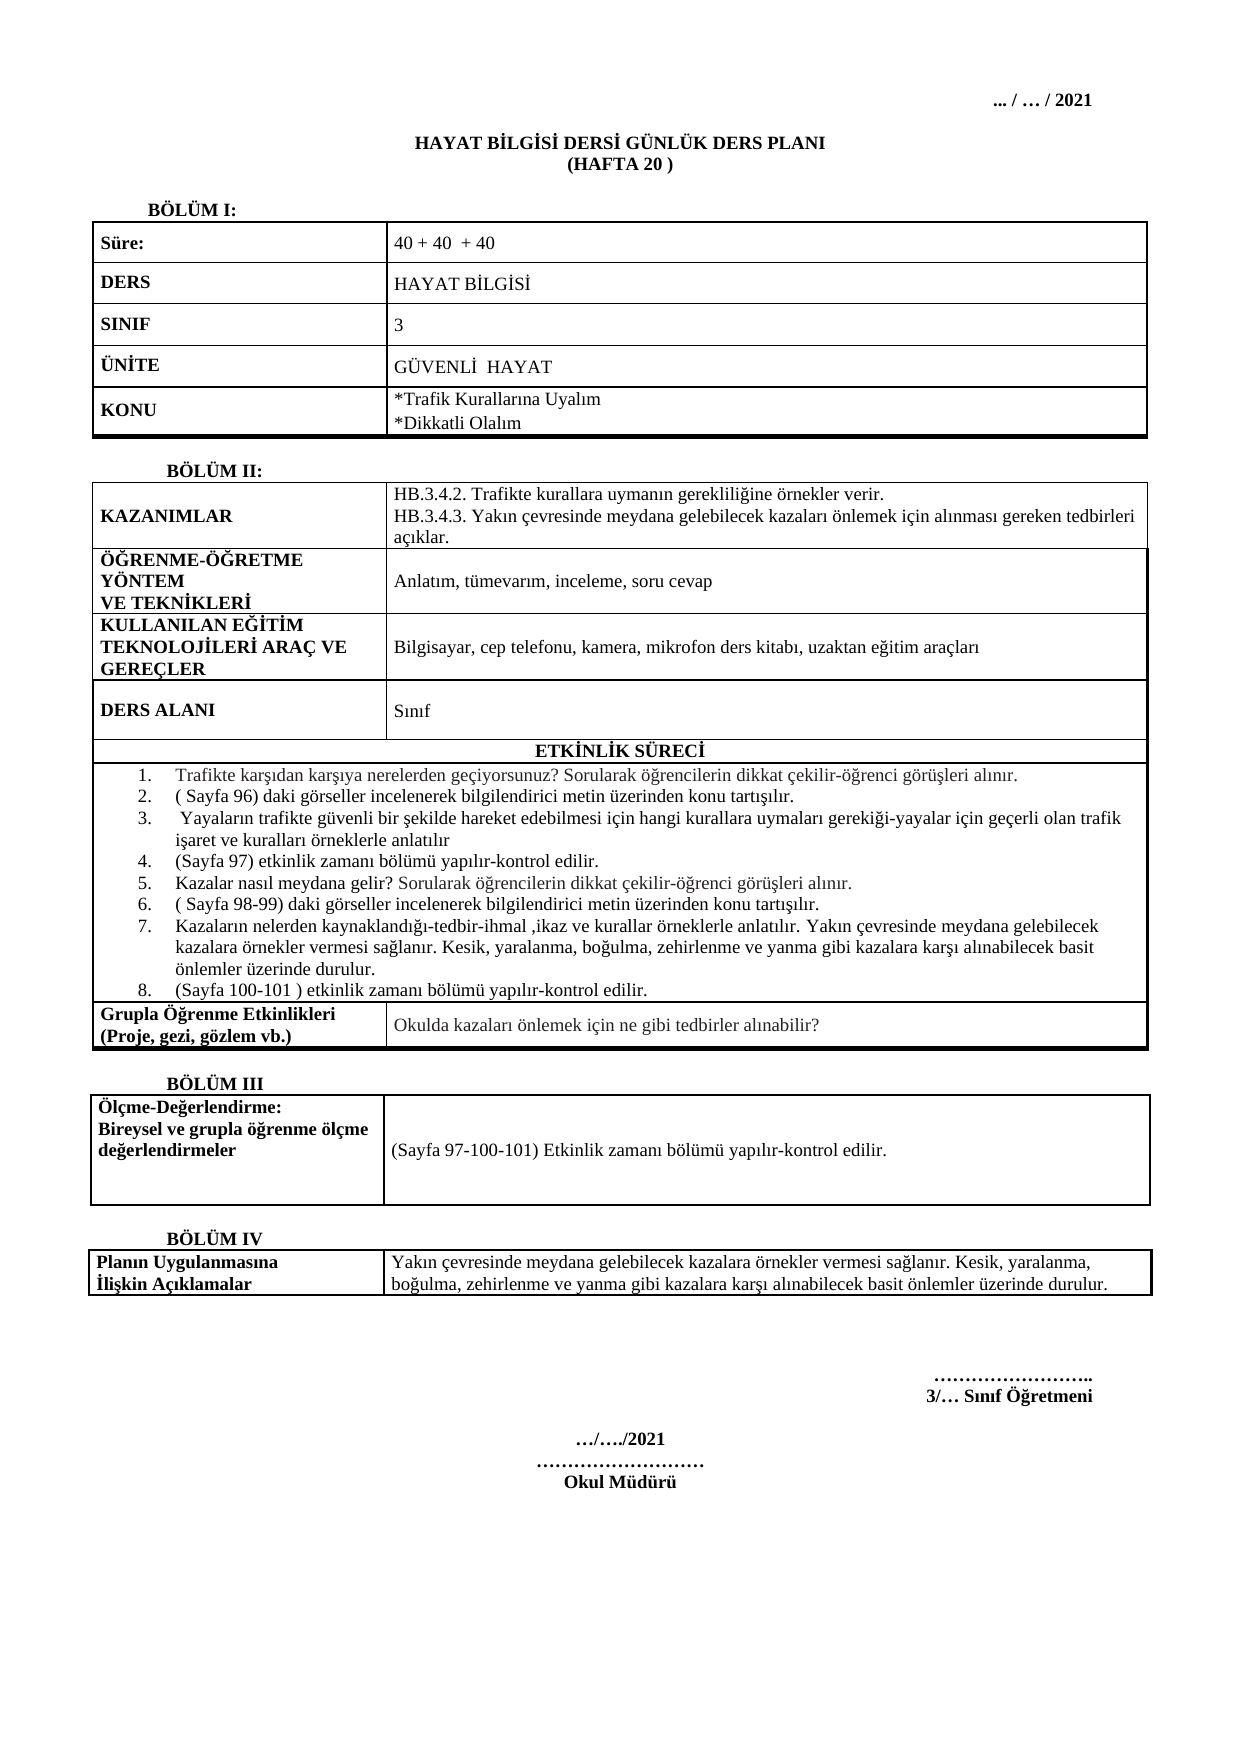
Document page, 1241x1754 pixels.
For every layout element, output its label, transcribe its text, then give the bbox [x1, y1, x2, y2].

table_header Ölçme-Değerlendirme: Bireysel ve grupla öğrenme ölçme değerlendirmeler [92, 1096, 383, 1204]
text 3/… Sınıf Öğretmeni [148, 1385, 1092, 1407]
text ……………………… [148, 1450, 1092, 1471]
table_cell DERS [94, 263, 386, 303]
text BÖLÜM II: [148, 460, 1092, 482]
table_cell Bilgisayar, cep telefonu, kamera, mikrofon ders kitabı, uzaktan eğitim araçları [387, 614, 1146, 679]
text (HAFTA 20 ) [148, 153, 1092, 175]
table_cell SINIF [94, 304, 386, 344]
table_header Yakın çevresinde meydana gelebilecek kazalara örnekler vermesi sağlanır. Kesik, yaralanma, boğulma, zehirlenme ve yanma gibi kazalara karşı alınabilecek basit önlemler üzerinde durulur. [385, 1251, 1150, 1294]
table_cell ÖĞRENME-ÖĞRETME YÖNTEM VE TEKNİKLERİ [93, 549, 386, 613]
text …/…./2021 [148, 1428, 1092, 1450]
subtitle BÖLÜM III [148, 1072, 1092, 1094]
table_cell Sınıf [387, 681, 1146, 738]
text BÖLÜM I: [148, 199, 1092, 221]
text ... / … / 2021 [148, 89, 1092, 110]
table_cell Anlatım, tümevarım, inceleme, soru cevap [387, 549, 1146, 613]
table_cell ÜNİTE [94, 346, 386, 386]
table_cell Grupla Öğrenme Etkinlikleri (Proje, gezi, gözlem vb.) [94, 1003, 386, 1046]
text Okul Müdürü [148, 1471, 1092, 1493]
table_header HB.3.4.2. Trafikte kurallara uymanın gerekliliğine örnekler verir. HB.3.4.3. Yakın çevresinde meydana gelebilecek kazaları önlemek için alınması gereken tedbirleri açıklar. [387, 483, 1147, 548]
table_header Planın Uygulanmasına İlişkin Açıklamalar [90, 1251, 383, 1294]
text …………………….. [148, 1363, 1092, 1385]
table_header 40 + 40 + 40 [388, 223, 1146, 262]
table_cell GÜVENLİ HAYAT [388, 346, 1146, 386]
table_cell KONU [94, 388, 386, 434]
table_header (Sayfa 97-100-101) Etkinlik zamanı bölümü yapılır-kontrol edilir. [385, 1096, 1149, 1204]
table_header Süre: [94, 223, 386, 262]
table_cell KULLANILAN EĞİTİM TEKNOLOJİLERİ ARAÇ VE GEREÇLER [93, 614, 386, 679]
table_header KAZANIMLAR [93, 483, 386, 548]
table_cell DERS ALANI [94, 681, 386, 738]
table_cell ETKİNLİK SÜRECİ [94, 740, 1146, 762]
table_cell Okulda kazaları önlemek için ne gibi tedbirler alınabilir? [387, 1003, 1146, 1046]
table_cell HAYAT BİLGİSİ [388, 263, 1146, 303]
text HAYAT BİLGİSİ DERSİ GÜNLÜK DERS PLANI [148, 132, 1092, 153]
subtitle BÖLÜM IV [148, 1227, 1092, 1249]
table_cell Trafikte karşıdan karşıya nerelerden geçiyorsunuz? Sorularak öğrencilerin dikkat çekilir-öğrenci görüşleri alınır. ( Sayfa 96) daki görseller incelenerek bilgilendirici metin üzerinden konu tartışılır. Yayaların trafikte güvenli bir şekilde hareket edebilmesi için hangi kurallara uymaları gerekiği-yayalar için geçerli olan trafik işaret ve kuralları örneklerle anlatılır (Sayfa 97) etkinlik zamanı bölümü yapılır-kontrol edilir. Kazalar nasıl meydana gelir? Sorularak öğrencilerin dikkat çekilir-öğrenci görüşleri alınır. ( Sayfa 98-99) daki görseller incelenerek bilgilendirici metin üzerinden konu tartışılır. Kazaların nelerden kaynaklandığı-tedbir-ihmal ,ikaz ve kurallar örneklerle anlatılır. Yakın çevresinde meydana gelebilecek kazalara örnekler vermesi sağlanır. Kesik, yaralanma, boğulma, zehirlenme ve yanma gibi kazalara karşı alınabilecek basit önlemler üzerinde durulur. (Sayfa 100-101 ) etkinlik zamanı bölümü yapılır-kontrol edilir. [94, 764, 1146, 1001]
table_cell 3 [388, 304, 1146, 344]
table_cell *Trafik Kurallarına Uyalım *Dikkatli Olalım [388, 388, 1146, 434]
